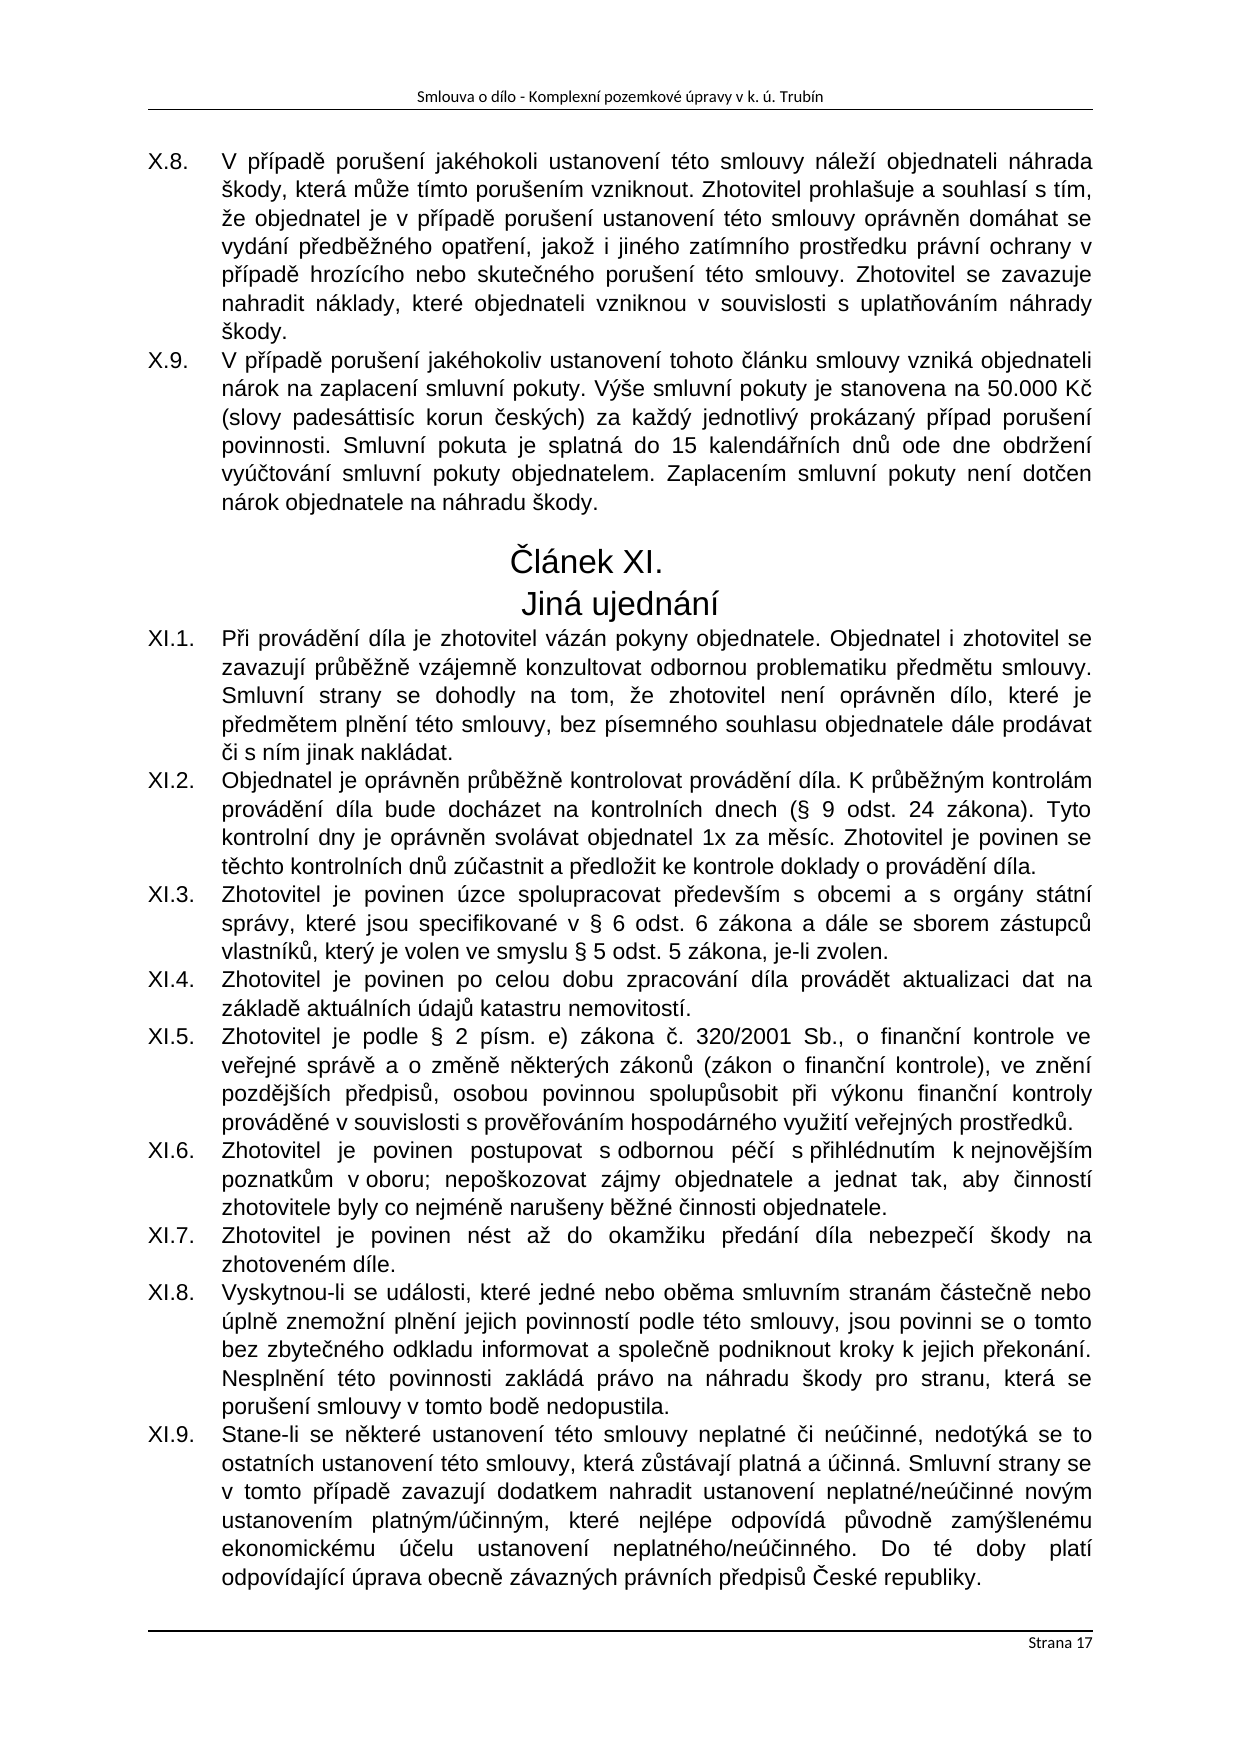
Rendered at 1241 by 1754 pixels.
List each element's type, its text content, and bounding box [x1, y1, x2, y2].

list Zhotovitel je povinen postupovat s odbornou péčí s přihlédnutím k nejnovějším poznatkům v oboru; nepoškozovat zájmy objednatele a jednat tak, aby činností zhotovitele byly co nejméně narušeny běžné činnosti objednatele. [148, 1137, 1093, 1220]
list Zhotovitel je podle § 2 písm. e) zákona č. 320/2001 Sb., o finanční kontrole ve veřejné správě a o změně některých zákonů (zákon o finanční kontrole), ve znění pozdějších předpisů, osobou povinnou spolupůsobit při výkonu finanční kontroly prováděné v souvislosti s prověřováním hospodárného využití veřejných prostředků. [148, 1023, 1093, 1135]
list Vyskytnou-li se události, které jedné nebo oběma smluvním stranám částečně nebo úplně znemožní plnění jejich povinností podle této smlouvy, jsou povinni se o tomto bez zbytečného odkladu informovat a společně podniknout kroky k jejich překonání. Nesplnění této povinnosti zakládá právo na náhradu škody pro stranu, která se porušení smlouvy v tomto bodě nedopustila. [148, 1279, 1093, 1419]
list Zhotovitel je povinen úzce spolupracovat především s obcemi a s orgány státní správy, které jsou specifikované v § 6 odst. 6 zákona a dále se sborem zástupců vlastníků, který je volen ve smyslu § 5 odst. 5 zákona, je-li zvolen. [148, 881, 1093, 964]
list Při provádění díla je zhotovitel vázán pokyny objednatele. Objednatel i zhotovitel se zavazují průběžně vzájemně konzultovat odbornou problematiku předmětu smlouvy. Smluvní strany se dohodly na tom, že zhotovitel není oprávněn dílo, které je předmětem plnění této smlouvy, bez písemného souhlasu objednatele dále prodávat či s ním jinak nakládat. [148, 625, 1093, 765]
list V případě porušení jakéhokoli ustanovení této smlouvy náleží objednateli náhrada škody, která může tímto porušením vzniknout. Zhotovitel prohlašuje a souhlasí s tím, že objednatel je v případě porušení ustanovení této smlouvy oprávněn domáhat se vydání předběžného opatření, jakož i jiného zatímního prostředku právní ochrany v případě hrozícího nebo skutečného porušení této smlouvy. Zhotovitel se zavazuje nahradit náklady, které objednateli vzniknou v souvislosti s uplatňováním náhrady škody. [148, 148, 1093, 344]
list V případě porušení jakéhokoliv ustanovení tohoto článku smlouvy vzniká objednateli nárok na zaplacení smluvní pokuty. Výše smluvní pokuty je stanovena na 50.000 Kč (slovy padesáttisíc korun českých) za každý jednotlivý prokázaný případ porušení povinnosti. Smluvní pokuta je splatná do 15 kalendářních dnů ode dne obdržení vyúčtování smluvní pokuty objednatelem. Zaplacením smluvní pokuty není dotčen nárok objednatele na náhradu škody. [148, 347, 1093, 515]
list Zhotovitel je povinen nést až do okamžiku předání díla nebezpečí škody na zhotoveném díle. [148, 1222, 1093, 1277]
subtitle Jiná ujednání [148, 542, 1093, 622]
list Zhotovitel je povinen po celou dobu zpracování díla provádět aktualizaci dat na základě aktuálních údajů katastru nemovitostí. [148, 966, 1093, 1021]
list Objednatel je oprávněn průběžně kontrolovat provádění díla. K průběžným kontrolám provádění díla bude docházet na kontrolních dnech (§ 9 odst. 24 zákona). Tyto kontrolní dny je oprávněn svolávat objednatel 1x za měsíc. Zhotovitel je povinen se těchto kontrolních dnů zúčastnit a předložit ke kontrole doklady o provádění díla. [148, 767, 1093, 879]
list Stane-li se některé ustanovení této smlouvy neplatné či neúčinné, nedotýká se to ostatních ustanovení této smlouvy, která zůstávají platná a účinná. Smluvní strany se v tomto případě zavazují dodatkem nahradit ustanovení neplatné/neúčinné novým ustanovením platným/účinným, které nejlépe odpovídá původně zamýšlenému ekonomickému účelu ustanovení neplatného/neúčinného. Do té doby platí odpovídající úprava obecně závazných právních předpisů České republiky. [148, 1421, 1093, 1590]
